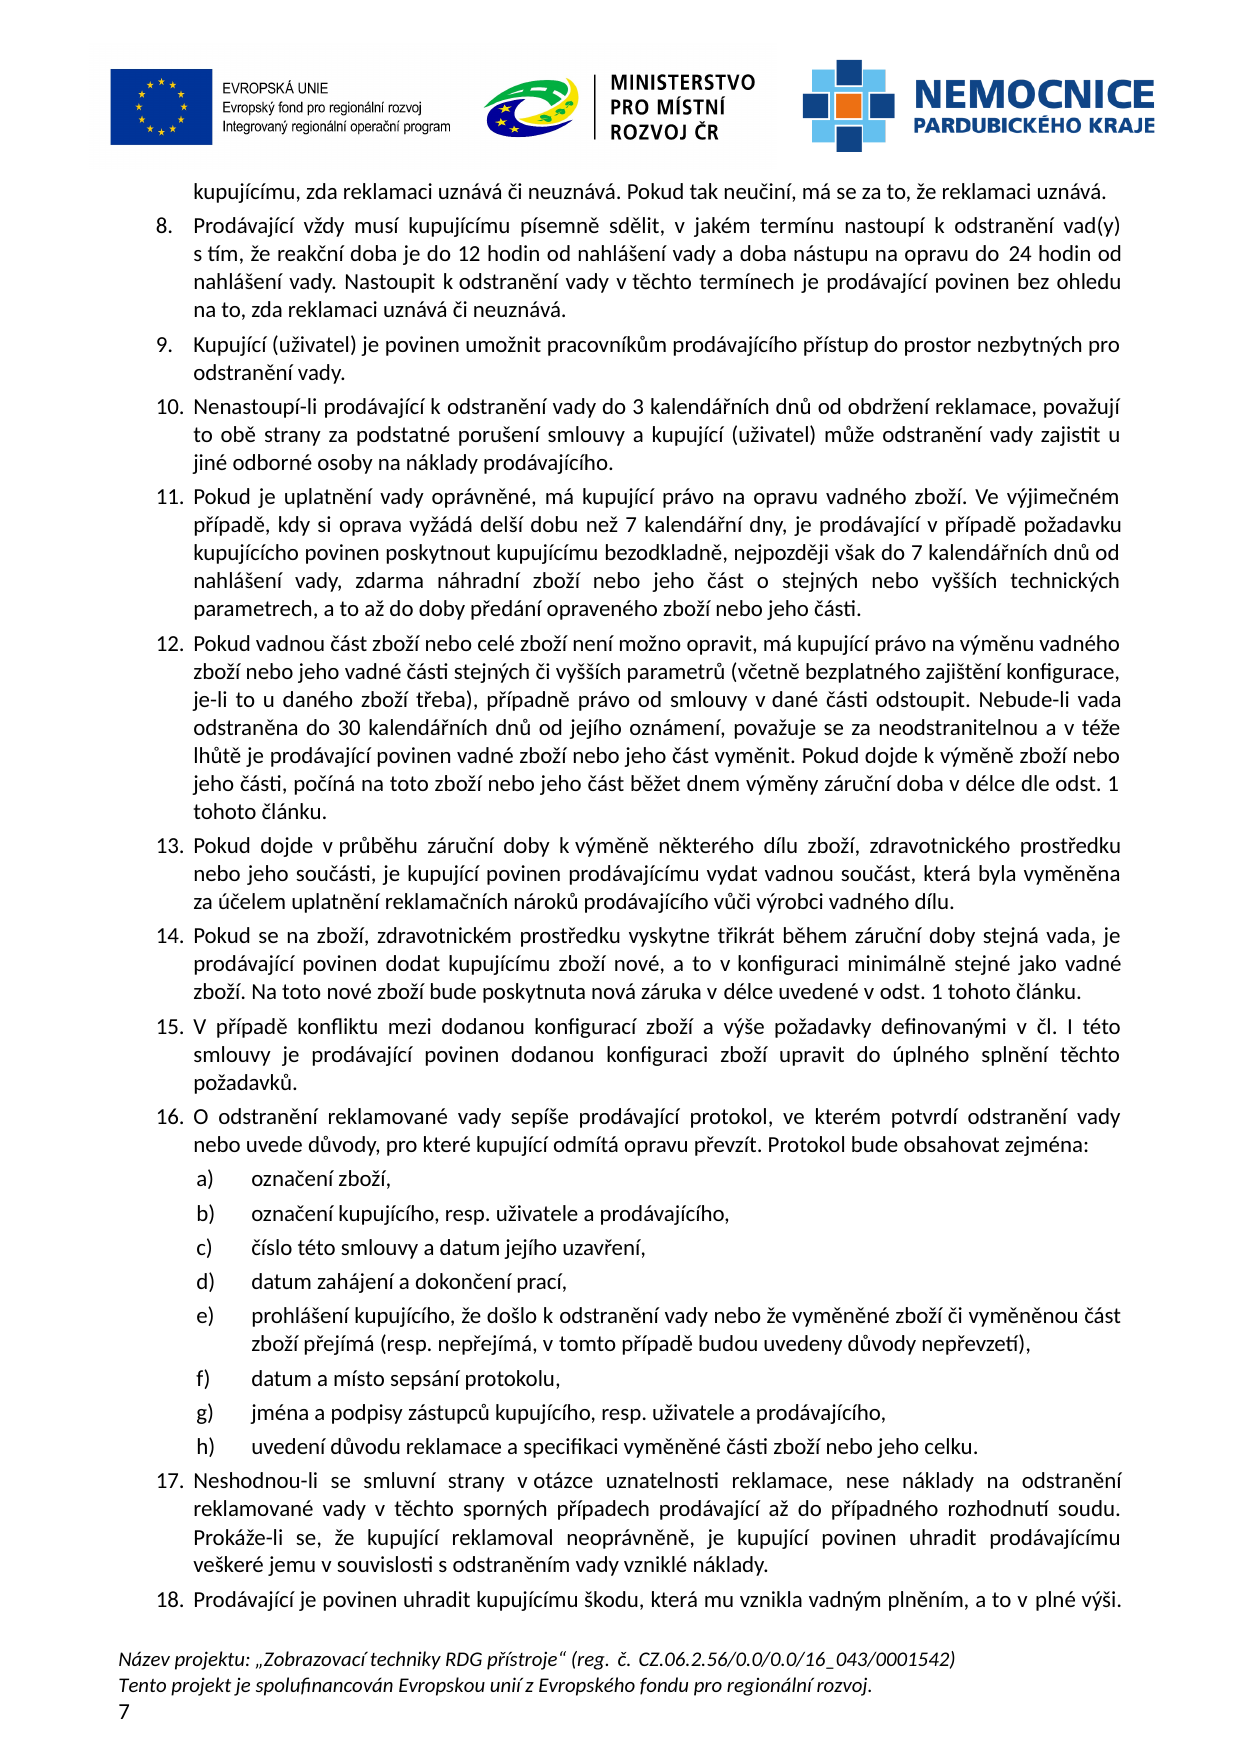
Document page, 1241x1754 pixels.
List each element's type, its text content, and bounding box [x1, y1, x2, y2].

list V případě konfliktu mezi dodanou konfigurací zboží a výše požadavky definovanými v čl. I této smlouvy je prodávající povinen dodanou konfiguraci zboží upravit do úplného splnění těchto požadavků. [156, 1012, 1122, 1096]
list označení zboží, [196, 1164, 1122, 1192]
list Kupující (uživatel) je povinen umožnit pracovníkům prodávajícího přístup do prostor nezbytných pro odstranění vady. [156, 330, 1122, 386]
list uvedení důvodu reklamace a specifikaci vyměněné části zboží nebo jeho celku. [196, 1432, 1122, 1460]
list označení kupujícího, resp. uživatele a prodávajícího, [196, 1199, 1122, 1227]
list Pokud je uplatnění vady oprávněné, má kupující právo na opravu vadného zboží. Ve výjimečném případě, kdy si oprava vyžádá delší dobu než 7 kalendářní dny, je prodávající v případě požadavku kupujícícho povinen poskytnout kupujícímu bezodkladně, nejpozději však do 7 kalendářních dnů od nahlášení vady, zdarma náhradní zboží nebo jeho část o stejných nebo vyšších technických parametrech, a to až do doby předání opraveného zboží nebo jeho části. [156, 482, 1122, 622]
list O odstranění reklamované vady sepíše prodávající protokol, ve kterém potvrdí odstranění vady nebo uvede důvody, pro které kupující odmítá opravu převzít. Protokol bude obsahovat zejména: [156, 1102, 1122, 1158]
list jména a podpisy zástupců kupujícího, resp. uživatele a prodávajícího, [196, 1398, 1122, 1426]
list datum zahájení a dokončení prací, [196, 1267, 1122, 1295]
list číslo této smlouvy a datum jejího uzavření, [196, 1233, 1122, 1261]
list Pokud vadnou část zboží nebo celé zboží není možno opravit, má kupující právo na výměnu vadného zboží nebo jeho vadné části stejných či vyšších parametrů (včetně bezplatného zajištění konfigurace, je-li to u daného zboží třeba), případně právo od smlouvy v dané části odstoupit. Nebude-li vada odstraněna do 30 kalendářních dnů od jejího oznámení, považuje se za neodstranitelnou a v téže lhůtě je prodávající povinen vadné zboží nebo jeho část vyměnit. Pokud dojde k výměně zboží nebo jeho části, počíná na toto zboží nebo jeho část běžet dnem výměny záruční doba v délce dle odst. 1 tohoto článku. [156, 629, 1122, 825]
list datum a místo sepsání protokolu, [196, 1364, 1122, 1392]
list Nenastoupí-li prodávající k odstranění vady do 3 kalendářních dnů od obdržení reklamace, považují to obě strany za podstatné porušení smlouvy a kupující (uživatel) může odstranění vady zajistit u jiné odborné osoby na náklady prodávajícího. [156, 392, 1122, 476]
list Pokud dojde v průběhu záruční doby k výměně některého dílu zboží, zdravotnického prostředku nebo jeho součásti, je kupující povinen prodávajícímu vydat vadnou součást, která byla vyměněna za účelem uplatnění reklamačních nároků prodávajícího vůči výrobci vadného dílu. [156, 831, 1122, 915]
picture [88, 43, 777, 170]
list Pokud se na zboží, zdravotnickém prostředku vyskytne třikrát během záruční doby stejná vada, je prodávající povinen dodat kupujícímu zboží nové, a to v konfiguraci minimálně stejné jako vadné zboží. Na toto nové zboží bude poskytnuta nová záruka v délce uvedené v odst. 1 tohoto článku. [156, 921, 1122, 1006]
picture [801, 58, 1155, 153]
list prohlášení kupujícího, že došlo k odstranění vady nebo že vyměněné zboží či vyměněnou část zboží přejímá (resp. nepřejímá, v tomto případě budou uvedeny důvody nepřevzetí), [196, 1301, 1122, 1357]
list Neshodnou-li se smluvní strany v otázce uznatelnosti reklamace, nese náklady na odstranění reklamované vady v těchto sporných případech prodávající až do případného rozhodnutí soudu. Prokáže-li se, že kupující reklamoval neoprávněně, je kupující povinen uhradit prodávajícímu veškeré jemu v souvislosti s odstraněním vady vzniklé náklady. [156, 1467, 1122, 1579]
list Prodávající vždy musí kupujícímu písemně sdělit, v jakém termínu nastoupí k odstranění vad(y) s tím, že reakční doba je do 12 hodin od nahlášení vady a doba nástupu na opravu do 24 hodin od nahlášení vady. Nastoupit k odstranění vady v těchto termínech je prodávající povinen bez ohledu na to, zda reklamaci uznává či neuznává. [156, 211, 1122, 323]
